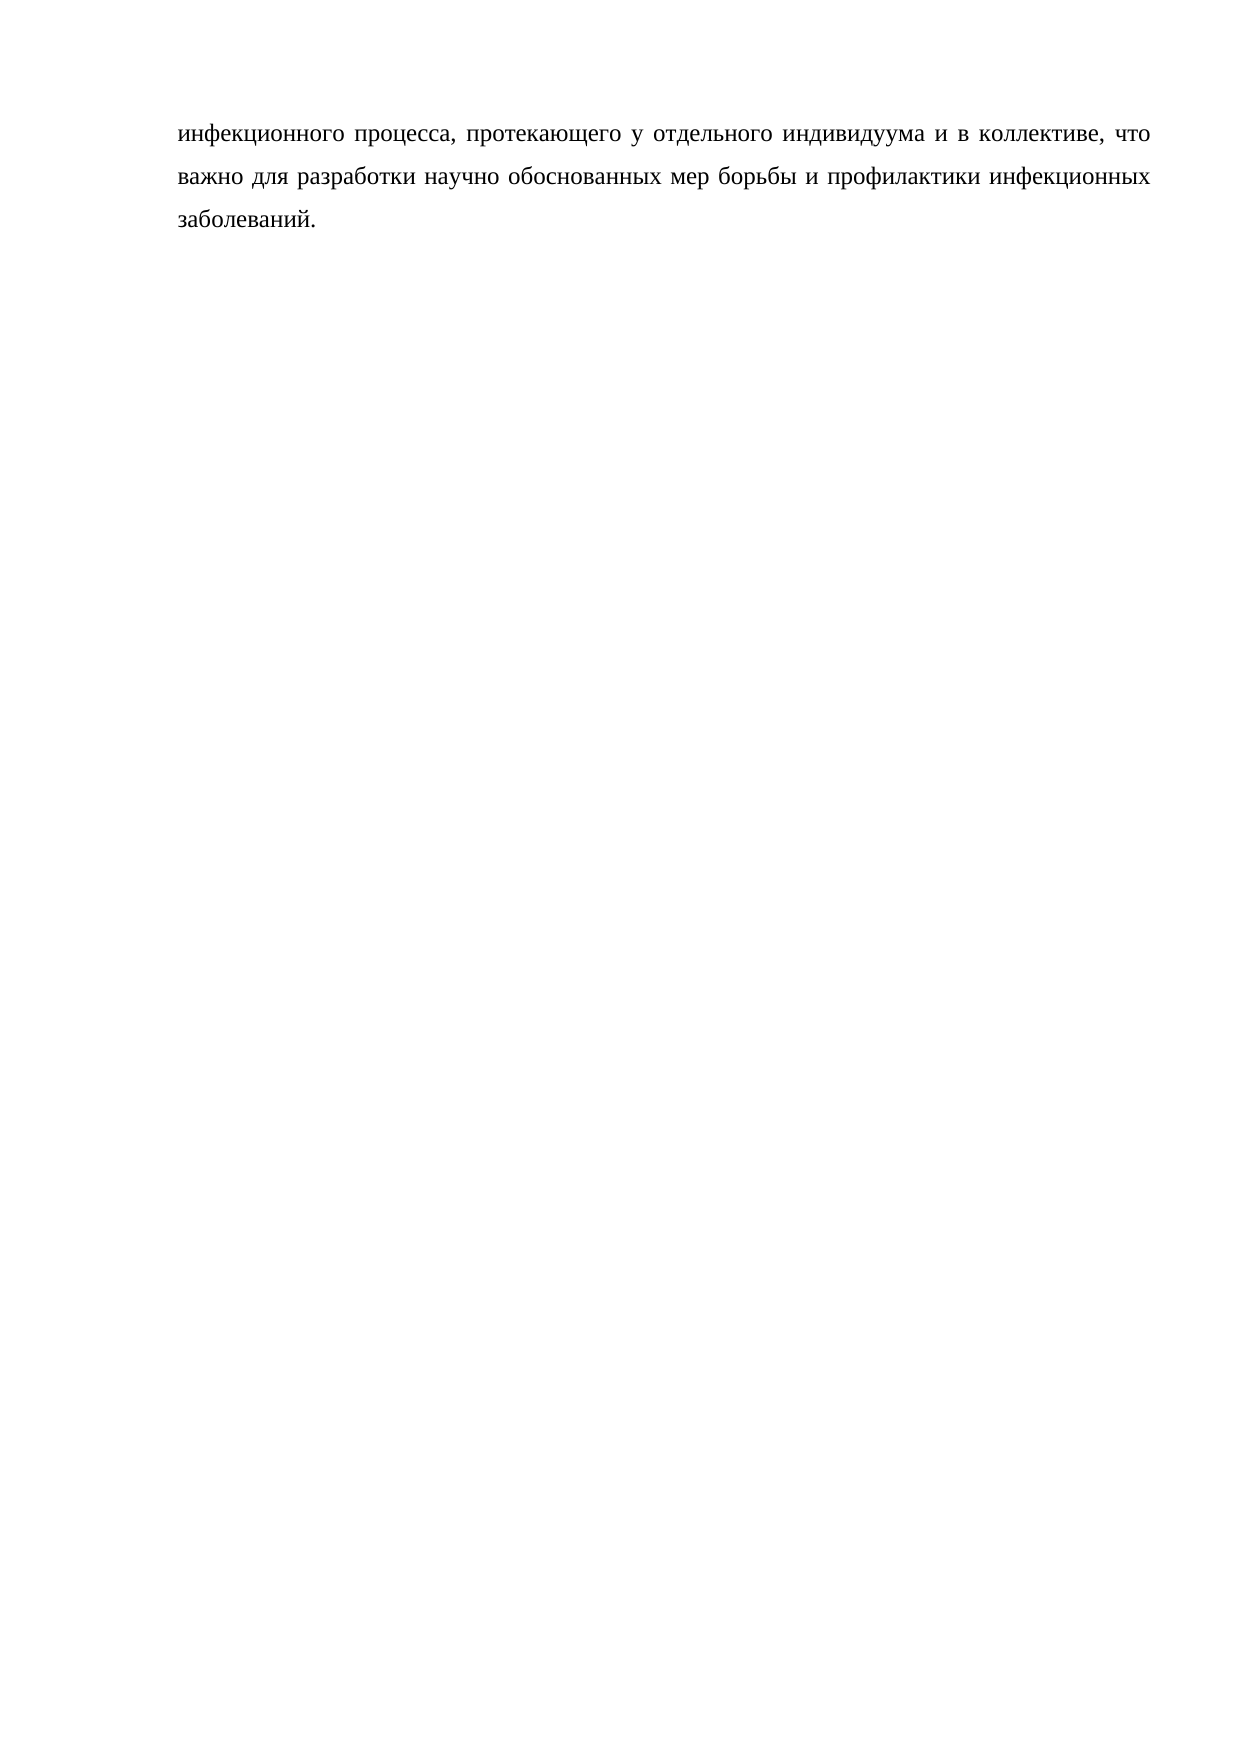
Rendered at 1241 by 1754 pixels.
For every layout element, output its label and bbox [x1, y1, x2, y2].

text [177, 118, 1152, 233]
